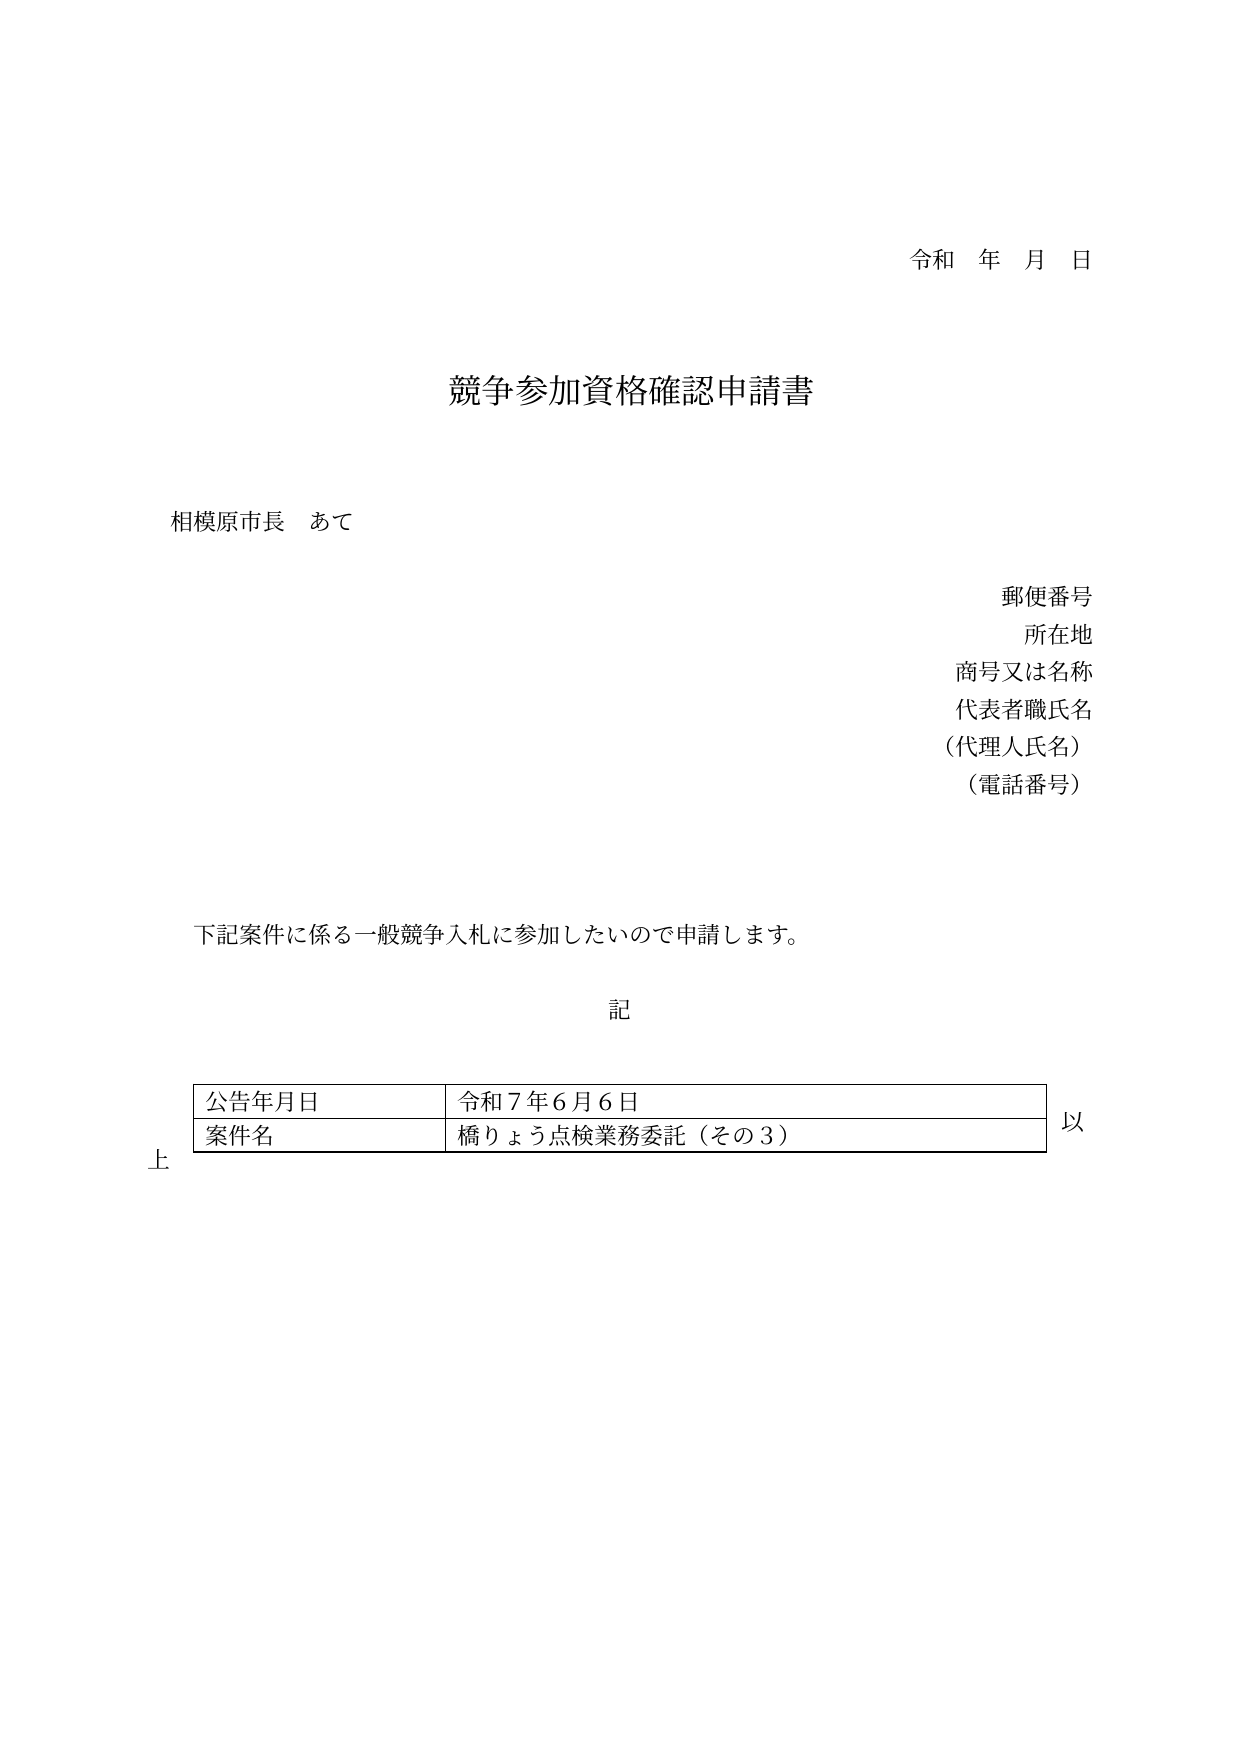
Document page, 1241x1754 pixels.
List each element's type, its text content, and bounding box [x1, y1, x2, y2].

table_cell 橋りょう点検業務委託（その３） [446, 1119, 1046, 1151]
text 商号又は名称 [171, 652, 1092, 689]
text 所在地 [171, 614, 1092, 652]
table_header 公告年月日 [194, 1085, 445, 1117]
text 代表者職氏名 [171, 689, 1092, 727]
text （代理人氏名） [171, 727, 1092, 764]
text 下記案件に係る一般競争入札に参加したいので申請します。 [171, 914, 1092, 952]
text （電話番号） [171, 764, 1092, 802]
subtitle 記 [148, 989, 1092, 1027]
text 競争参加資格確認申請書 [171, 352, 1092, 427]
text 相模原市長 あて [171, 502, 1092, 539]
text 郵便番号 [171, 577, 1092, 614]
table_cell 案件名 [194, 1119, 445, 1151]
table_header 令和７年６月６日 [446, 1085, 1046, 1117]
text 以 上 [148, 1102, 1092, 1177]
text 令和 年 月 日 [148, 239, 1092, 277]
